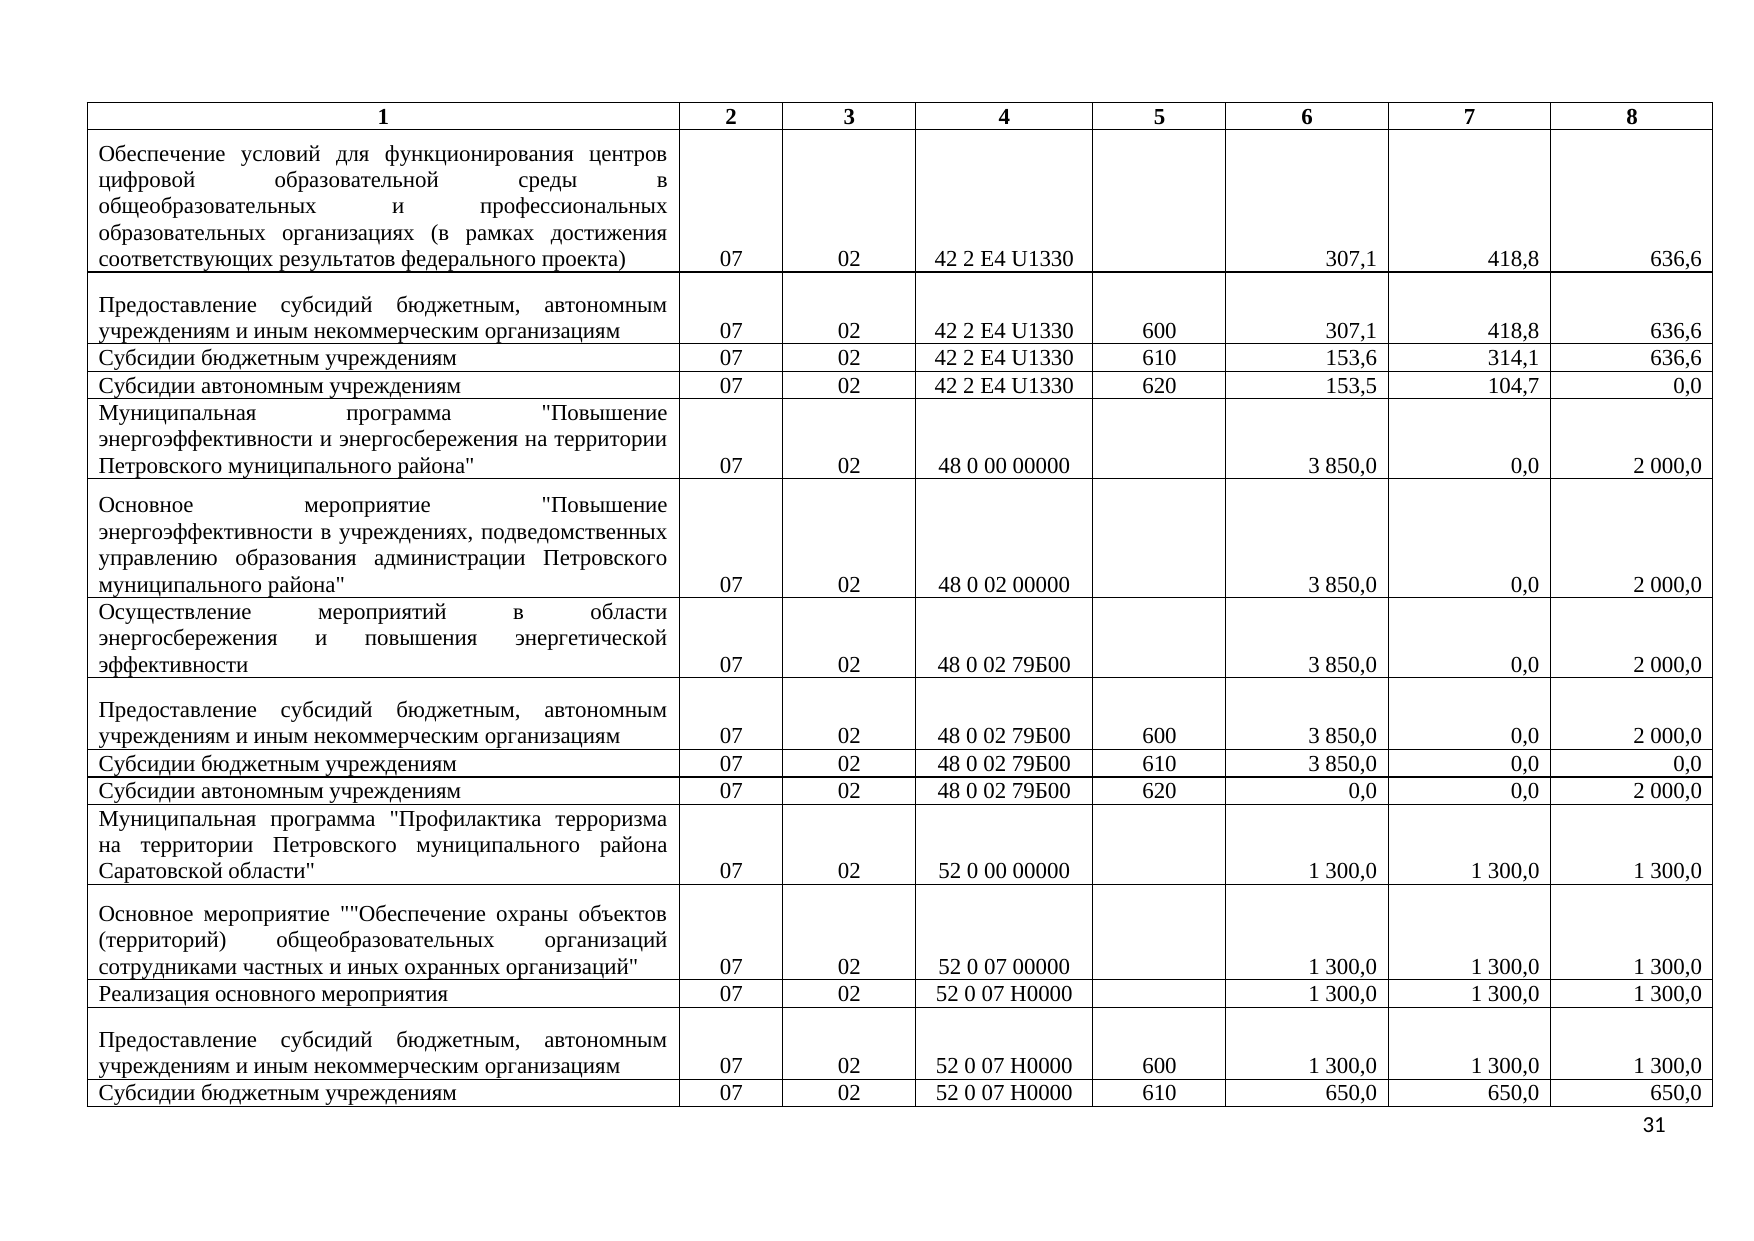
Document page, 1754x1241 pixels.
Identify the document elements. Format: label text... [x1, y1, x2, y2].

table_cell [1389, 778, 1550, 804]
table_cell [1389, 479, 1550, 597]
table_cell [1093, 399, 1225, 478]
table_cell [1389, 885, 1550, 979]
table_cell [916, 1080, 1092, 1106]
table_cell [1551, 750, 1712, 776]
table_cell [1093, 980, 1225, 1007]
table_header 3 [783, 103, 915, 129]
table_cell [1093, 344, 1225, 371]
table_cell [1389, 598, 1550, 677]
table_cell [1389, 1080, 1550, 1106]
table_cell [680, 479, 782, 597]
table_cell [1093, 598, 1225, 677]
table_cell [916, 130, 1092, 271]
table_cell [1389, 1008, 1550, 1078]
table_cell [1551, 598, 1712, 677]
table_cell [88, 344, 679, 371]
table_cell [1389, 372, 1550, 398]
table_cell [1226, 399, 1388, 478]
table_header 2 [680, 103, 782, 129]
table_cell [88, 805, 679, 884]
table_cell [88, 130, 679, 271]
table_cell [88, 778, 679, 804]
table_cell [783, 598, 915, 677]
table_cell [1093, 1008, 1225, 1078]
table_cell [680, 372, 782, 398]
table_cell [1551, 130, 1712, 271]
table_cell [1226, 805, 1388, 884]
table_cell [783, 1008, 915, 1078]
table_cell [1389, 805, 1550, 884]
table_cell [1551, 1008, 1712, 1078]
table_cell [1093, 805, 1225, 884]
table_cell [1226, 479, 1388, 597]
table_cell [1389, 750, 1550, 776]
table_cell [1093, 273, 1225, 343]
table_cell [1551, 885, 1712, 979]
table_header 4 [916, 103, 1092, 129]
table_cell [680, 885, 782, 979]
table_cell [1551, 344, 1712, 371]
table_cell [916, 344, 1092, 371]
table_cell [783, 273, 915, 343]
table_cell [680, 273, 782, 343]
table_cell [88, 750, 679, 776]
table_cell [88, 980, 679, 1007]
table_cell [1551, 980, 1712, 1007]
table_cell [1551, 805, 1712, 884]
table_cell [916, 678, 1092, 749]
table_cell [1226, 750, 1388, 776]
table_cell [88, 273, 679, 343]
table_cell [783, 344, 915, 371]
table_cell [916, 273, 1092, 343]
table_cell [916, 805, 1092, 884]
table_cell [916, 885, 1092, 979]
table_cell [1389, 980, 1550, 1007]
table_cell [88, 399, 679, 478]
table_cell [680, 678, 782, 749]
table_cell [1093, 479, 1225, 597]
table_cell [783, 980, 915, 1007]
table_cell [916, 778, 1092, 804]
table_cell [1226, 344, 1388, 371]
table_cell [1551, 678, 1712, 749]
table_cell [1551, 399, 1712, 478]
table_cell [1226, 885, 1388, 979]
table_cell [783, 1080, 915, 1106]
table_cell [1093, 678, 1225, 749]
table_header 1 [88, 103, 679, 129]
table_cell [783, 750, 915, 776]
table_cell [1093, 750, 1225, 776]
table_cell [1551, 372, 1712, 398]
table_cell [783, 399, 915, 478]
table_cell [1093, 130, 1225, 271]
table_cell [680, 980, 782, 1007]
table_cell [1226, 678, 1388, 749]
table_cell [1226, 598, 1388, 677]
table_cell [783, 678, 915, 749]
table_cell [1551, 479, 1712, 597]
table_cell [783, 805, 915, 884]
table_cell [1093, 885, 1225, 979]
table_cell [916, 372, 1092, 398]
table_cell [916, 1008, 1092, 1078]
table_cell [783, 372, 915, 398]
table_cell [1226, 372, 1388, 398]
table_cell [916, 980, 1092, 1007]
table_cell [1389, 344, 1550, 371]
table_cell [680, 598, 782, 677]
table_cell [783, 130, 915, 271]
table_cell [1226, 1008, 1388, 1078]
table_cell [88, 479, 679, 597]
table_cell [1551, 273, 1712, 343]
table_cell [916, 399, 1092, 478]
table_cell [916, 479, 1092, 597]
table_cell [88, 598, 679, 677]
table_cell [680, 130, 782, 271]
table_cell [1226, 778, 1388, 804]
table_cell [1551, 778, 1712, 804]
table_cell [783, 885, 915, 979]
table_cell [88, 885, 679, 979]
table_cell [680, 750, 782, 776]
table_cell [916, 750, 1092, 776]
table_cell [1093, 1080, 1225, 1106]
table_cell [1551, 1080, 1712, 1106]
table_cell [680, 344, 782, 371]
table_header 8 [1551, 103, 1712, 129]
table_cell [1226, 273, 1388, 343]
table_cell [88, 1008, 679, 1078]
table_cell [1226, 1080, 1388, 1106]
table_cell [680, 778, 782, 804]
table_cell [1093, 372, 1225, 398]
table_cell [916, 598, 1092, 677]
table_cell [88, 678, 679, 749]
table_header 6 [1226, 103, 1388, 129]
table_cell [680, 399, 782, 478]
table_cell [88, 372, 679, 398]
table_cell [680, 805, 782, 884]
table_header 7 [1389, 103, 1550, 129]
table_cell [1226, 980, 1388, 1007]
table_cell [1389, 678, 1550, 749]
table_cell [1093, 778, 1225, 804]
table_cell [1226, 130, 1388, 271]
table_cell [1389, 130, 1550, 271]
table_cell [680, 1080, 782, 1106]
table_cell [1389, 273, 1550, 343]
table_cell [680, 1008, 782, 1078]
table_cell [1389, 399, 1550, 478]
table_header 5 [1093, 103, 1225, 129]
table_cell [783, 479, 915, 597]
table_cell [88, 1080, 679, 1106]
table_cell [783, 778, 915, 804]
